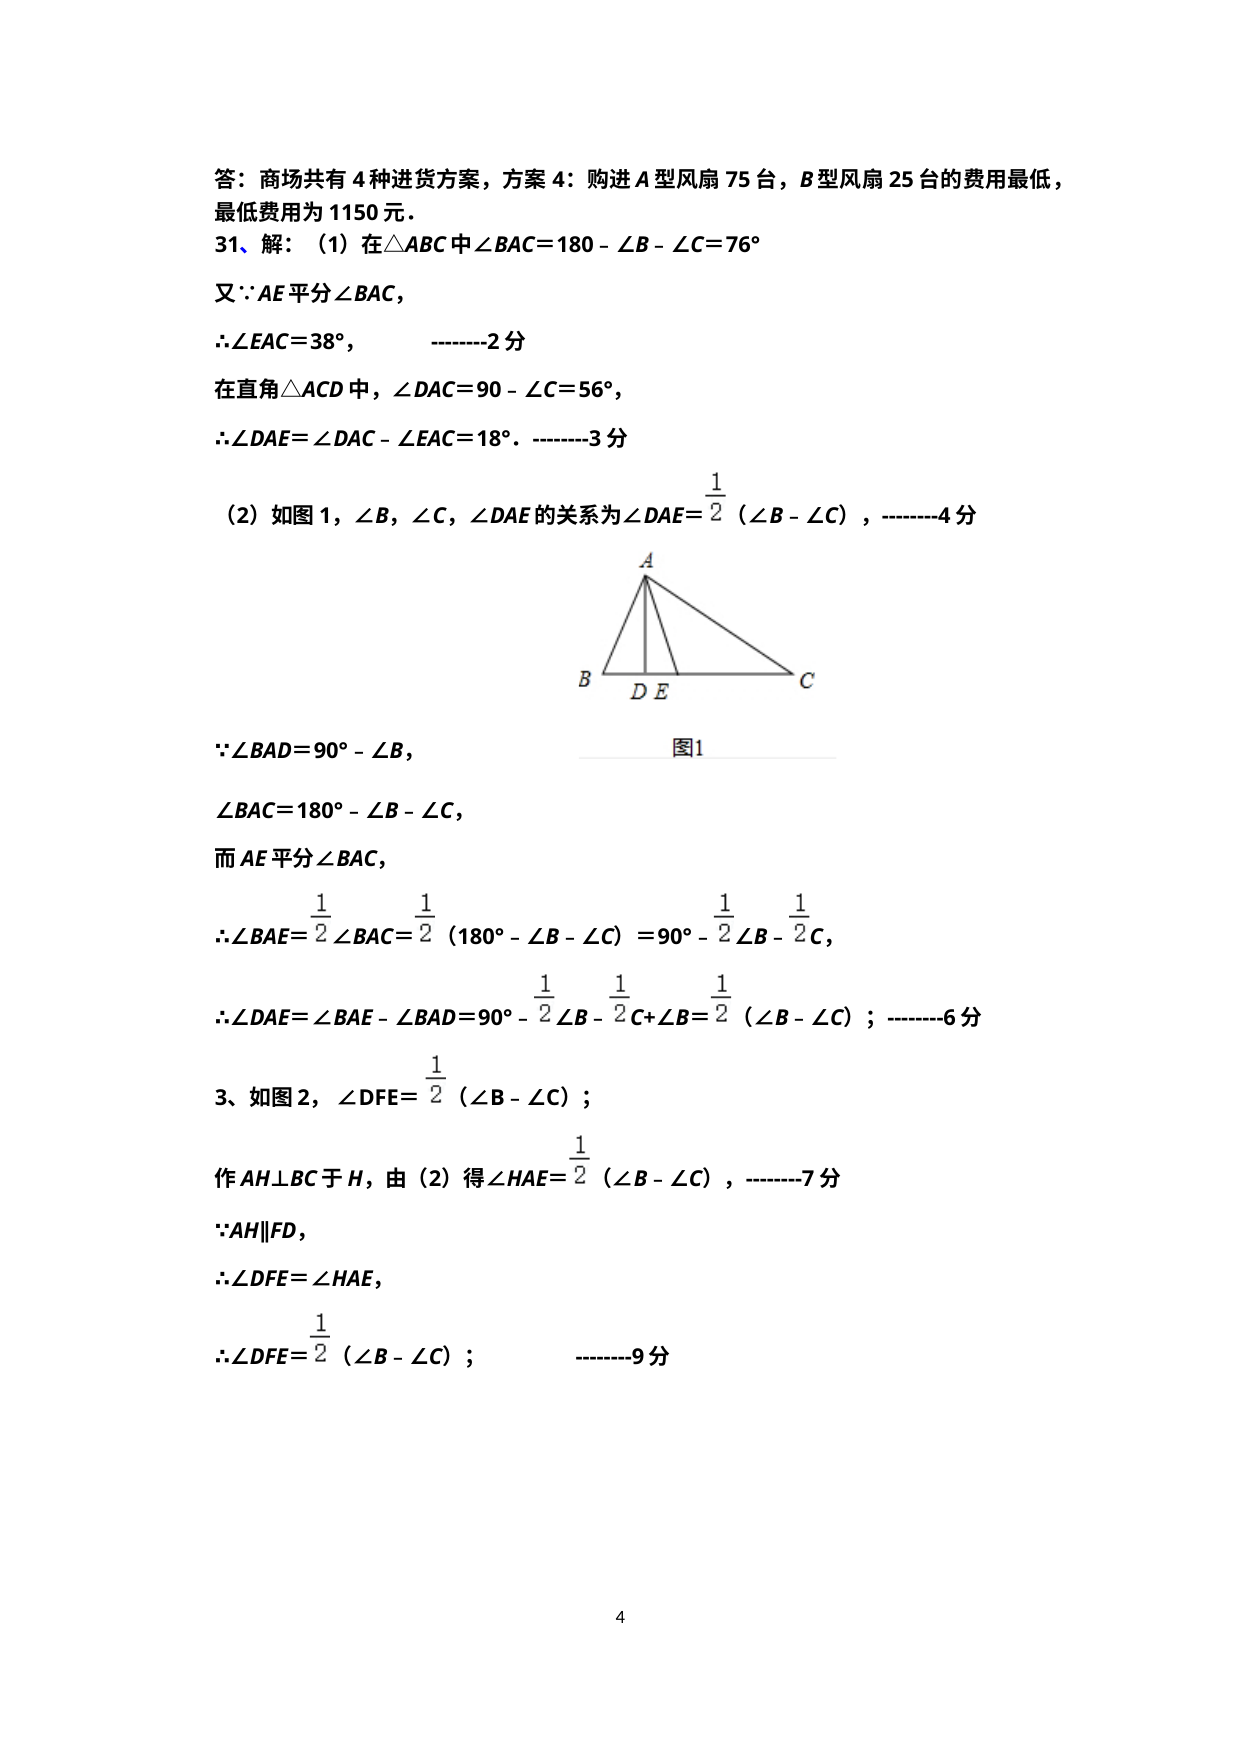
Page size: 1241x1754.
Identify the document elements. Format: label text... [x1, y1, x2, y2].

text 在直角△ACD中，∠DAC＝90﹣∠C＝56°， [214, 372, 1053, 404]
text 又∵AE平分∠BAC， [214, 275, 1053, 308]
picture [310, 889, 331, 945]
picture [578, 549, 837, 759]
text ∴∠DAE＝∠DAC﹣∠EAC＝18°．--------3分 [214, 420, 1053, 453]
picture [710, 970, 732, 1025]
text ∴∠BAE＝∠BAC＝（180°﹣∠B﹣∠C）＝90°﹣∠B﹣C， [214, 889, 1053, 954]
text 答：商场共有4种进货方案，方案4：购进A型风扇75台，B型风扇25台的费用最低，最低费用为1150元． [214, 162, 1053, 227]
text ∠BAC＝180°﹣∠B﹣∠C， [214, 793, 1053, 825]
text ∴∠EAC＝38°， --------2分 [214, 324, 1053, 356]
text 而AE平分∠BAC， [214, 841, 1053, 874]
text 31、解：（1）在△ABC中∠BAC＝180﹣∠B﹣∠C＝76° [214, 227, 1053, 259]
picture [705, 468, 726, 524]
picture [609, 970, 630, 1025]
picture [425, 1051, 446, 1106]
picture [713, 889, 734, 945]
picture [414, 889, 435, 945]
text 3、如图2， ∠DFE＝ （∠B﹣∠C）； [214, 1051, 1053, 1116]
picture [789, 889, 810, 945]
picture [309, 1309, 330, 1365]
picture [534, 970, 555, 1025]
text 作AH⊥BC于H，由（2）得∠HAE＝（∠B﹣∠C），--------7分 [214, 1132, 1053, 1197]
text ∵AH∥FD， [214, 1213, 1053, 1245]
text ∴∠DAE＝∠BAE﹣∠BAD＝90°﹣∠B﹣C+∠B＝（∠B﹣∠C）；--------6分 [214, 970, 1053, 1035]
text ∴∠DFE＝∠HAE， [214, 1261, 1053, 1294]
picture [569, 1132, 590, 1187]
text ∴∠DFE＝（∠B﹣∠C）； --------9分 [214, 1309, 1053, 1374]
text （2）如图1，∠B，∠C，∠DAE的关系为∠DAE＝（∠B﹣∠C），--------4分 [214, 469, 1053, 534]
